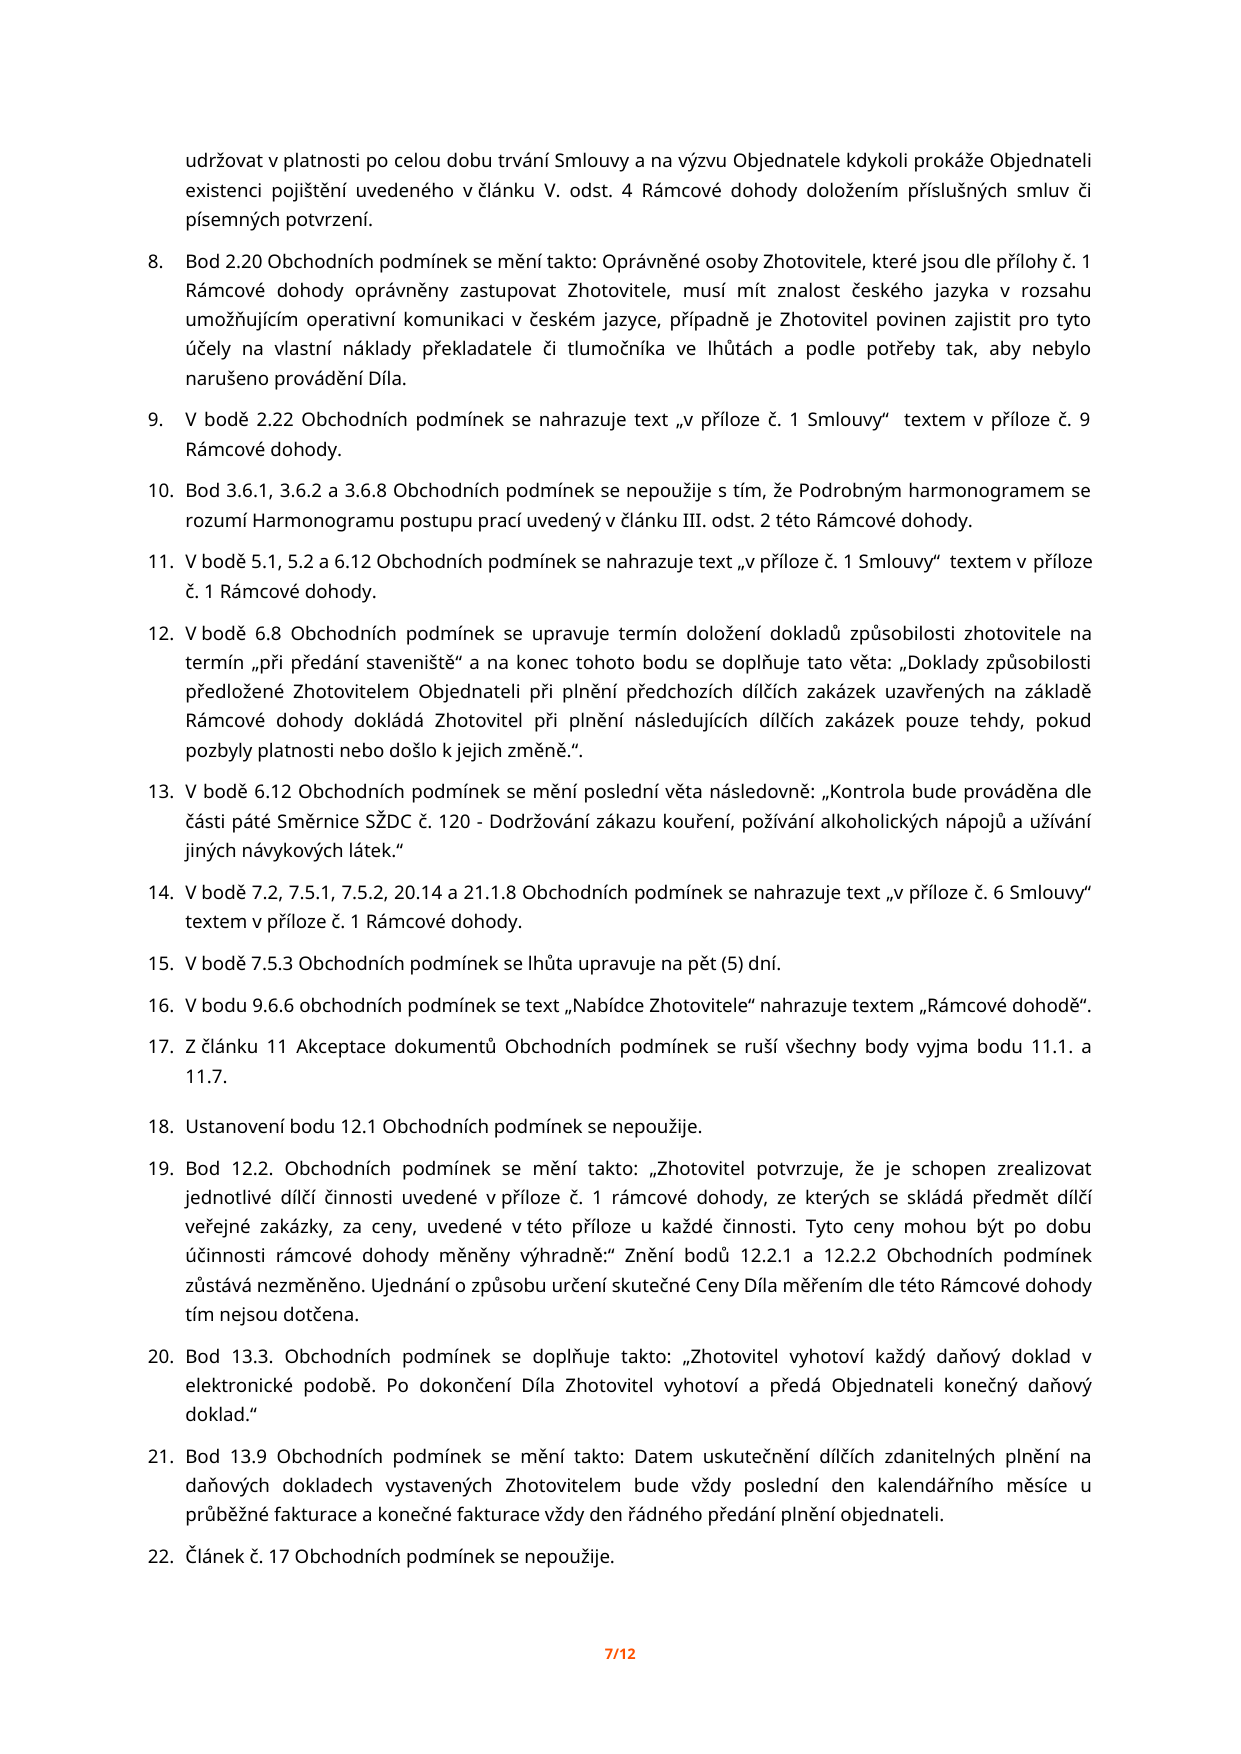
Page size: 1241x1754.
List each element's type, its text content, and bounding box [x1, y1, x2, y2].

list Bod 2.20 Obchodních podmínek se mění takto: Oprávněné osoby Zhotovitele, které jsou dle přílohy č. 1 Rámcové dohody oprávněny zastupovat Zhotovitele, musí mít znalost českého jazyka v rozsahu umožňujícím operativní komunikaci v českém jazyce, případně je Zhotovitel povinen zajistit pro tyto účely na vlastní náklady překladatele či tlumočníka ve lhůtách a podle potřeby tak, aby nebylo narušeno provádění Díla. [148, 248, 1093, 391]
list V bodě 5.1, 5.2 a 6.12 Obchodních podmínek se nahrazuje text „v příloze č. 1 Smlouvy“ textem v příloze č. 1 Rámcové dohody. [148, 549, 1093, 604]
list Článek č. 17 Obchodních podmínek se nepoužije. [148, 1543, 1093, 1569]
list Bod 13.9 Obchodních podmínek se mění takto: Datem uskutečnění dílčích zdanitelných plnění na daňových dokladech vystavených Zhotovitelem bude vždy poslední den kalendářního měsíce u průběžné fakturace a konečné fakturace vždy den řádného předání plnění objednateli. [148, 1443, 1093, 1527]
list Bod 13.3. Obchodních podmínek se doplňuje takto: „Zhotovitel vyhotoví každý daňový doklad v elektronické podobě. Po dokončení Díla Zhotovitel vyhotoví a předá Objednateli konečný daňový doklad.“ [148, 1343, 1093, 1427]
list V bodě 7.2, 7.5.1, 7.5.2, 20.14 a 21.1.8 Obchodních podmínek se nahrazuje text „v příloze č. 6 Smlouvy“ textem v příloze č. 1 Rámcové dohody. [148, 879, 1093, 934]
list V bodě 7.5.3 Obchodních podmínek se lhůta upravuje na pět (5) dní. [148, 950, 1093, 976]
list Bod 3.6.1, 3.6.2 a 3.6.8 Obchodních podmínek se nepoužije s tím, že Podrobným harmonogramem se rozumí Harmonogramu postupu prací uvedený v článku III. odst. 2 této Rámcové dohody. [148, 478, 1093, 533]
list Ustanovení bodu 12.1 Obchodních podmínek se nepoužije. [148, 1113, 1093, 1138]
list V bodě 2.22 Obchodních podmínek se nahrazuje text „v příloze č. 1 Smlouvy“ textem v příloze č. 9 Rámcové dohody. [148, 407, 1093, 462]
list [148, 148, 1093, 232]
list Z článku 11 Akceptace dokumentů Obchodních podmínek se ruší všechny body vyjma bodu 11.1. a 11.7. [148, 1034, 1093, 1088]
list V bodu 9.6.6 obchodních podmínek se text „Nabídce Zhotovitele“ nahrazuje textem „Rámcové dohodě“. [148, 992, 1093, 1017]
list V bodě 6.12 Obchodních podmínek se mění poslední věta následovně: „Kontrola bude prováděna dle části páté Směrnice SŽDC č. 120 - Dodržování zákazu kouření, požívání alkoholických nápojů a užívání jiných návykových látek.“ [148, 779, 1093, 863]
list Bod 12.2. Obchodních podmínek se mění takto: „Zhotovitel potvrzuje, že je schopen zrealizovat jednotlivé dílčí činnosti uvedené v příloze č. 1 rámcové dohody, ze kterých se skládá předmět dílčí veřejné zakázky, za ceny, uvedené v této příloze u každé činnosti. Tyto ceny mohou být po dobu účinnosti rámcové dohody měněny výhradně:“ Znění bodů 12.2.1 a 12.2.2 Obchodních podmínek zůstává nezměněno. Ujednání o způsobu určení skutečné Ceny Díla měřením dle této Rámcové dohody tím nejsou dotčena. [148, 1155, 1093, 1327]
list V bodě 6.8 Obchodních podmínek se upravuje termín doložení dokladů způsobilosti zhotovitele na termín „při předání staveniště“ a na konec tohoto bodu se doplňuje tato věta: „Doklady způsobilosti předložené Zhotovitelem Objednateli při plnění předchozích dílčích zakázek uzavřených na základě Rámcové dohody dokládá Zhotovitel při plnění následujících dílčích zakázek pouze tehdy, pokud pozbyly platnosti nebo došlo k jejich změně.“. [148, 620, 1093, 762]
